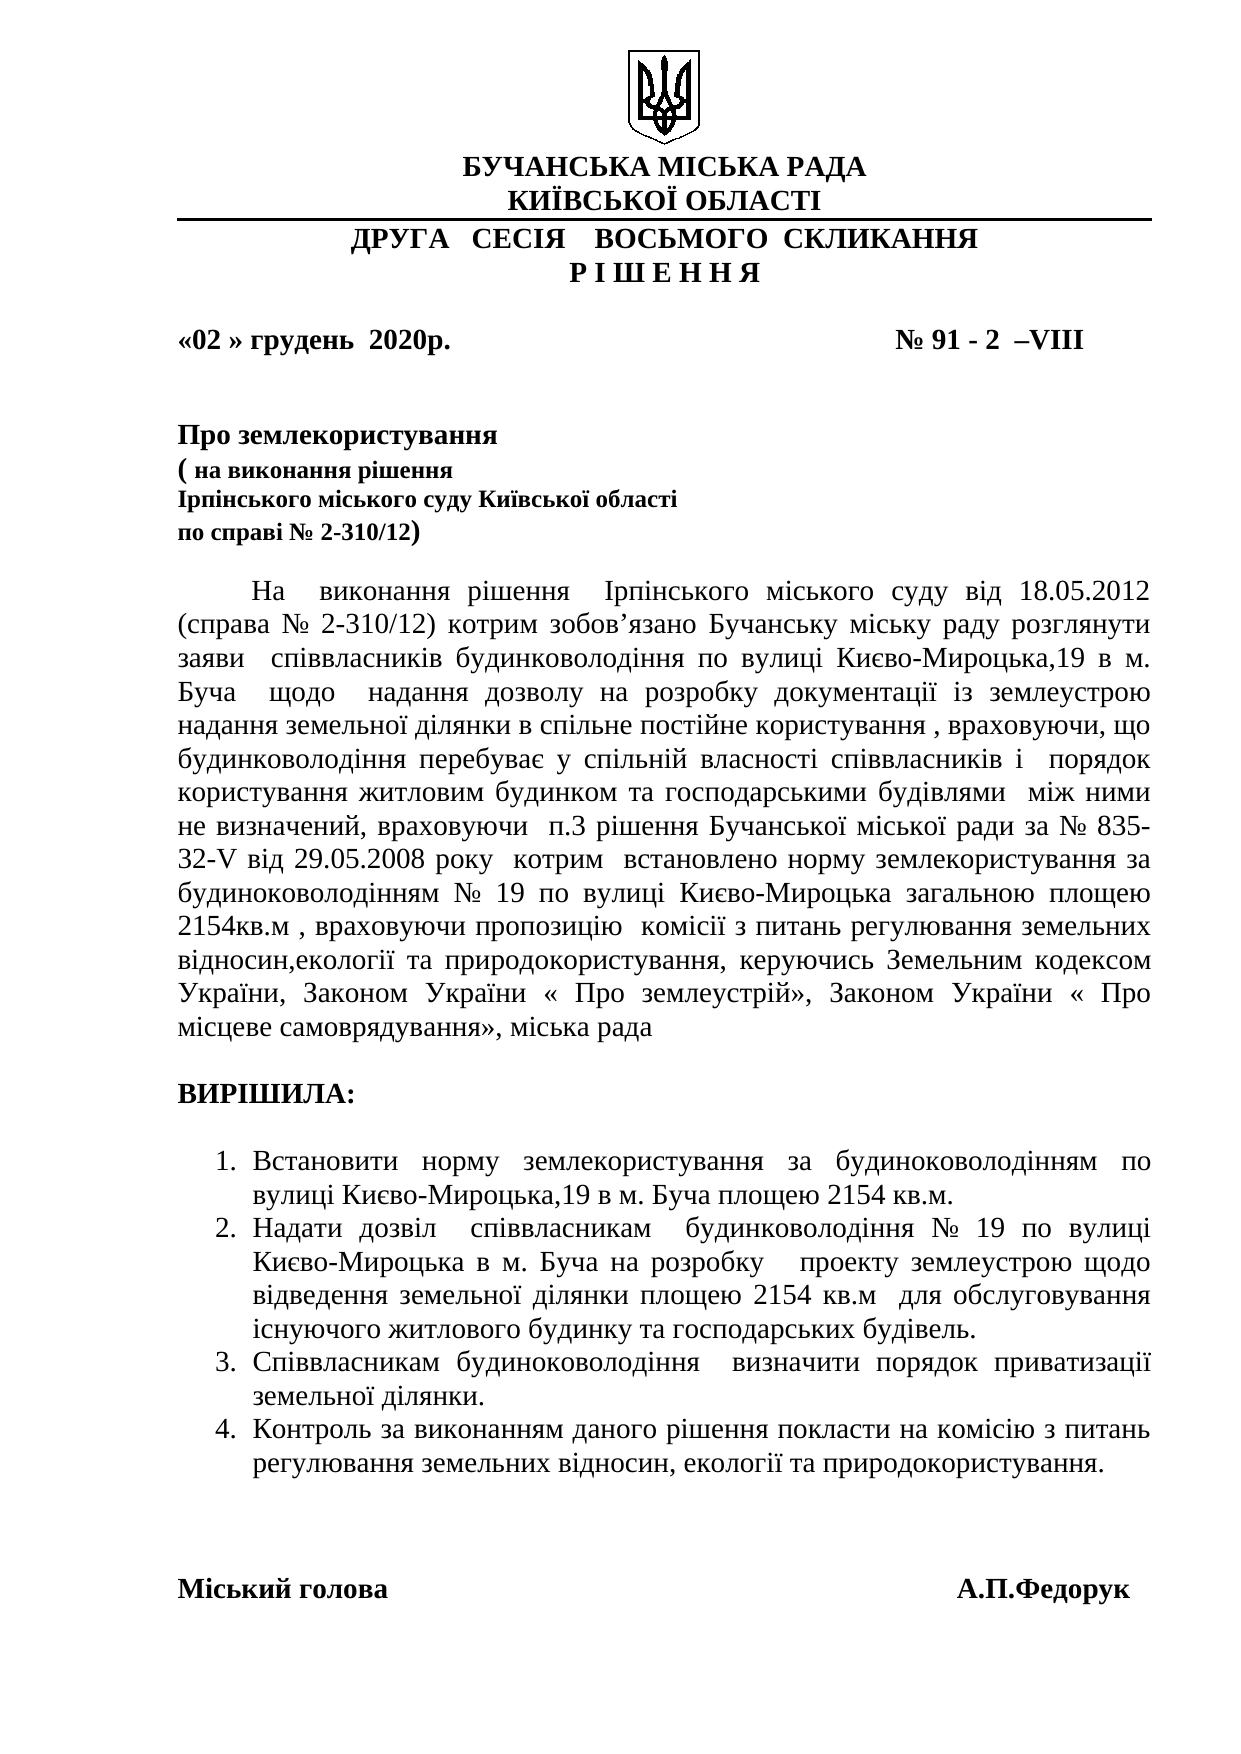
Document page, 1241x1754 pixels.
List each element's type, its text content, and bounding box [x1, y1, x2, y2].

list Співвласникам будиноковолодіння визначити порядок приватизації земельної ділянки. [215, 1344, 1152, 1412]
text ВИРІШИЛА: [177, 1076, 1152, 1110]
text БУЧАНСЬКА МІСЬКА РАДА [177, 149, 1152, 183]
text Міський голова А.П.Федорук [177, 1572, 1152, 1605]
text Про землекористування [177, 417, 1152, 451]
list Контроль за виконанням даного рішення покласти на комісію з питань регулювання земельних відносин, екології та природокористування. [215, 1412, 1152, 1479]
text На виконання рішення Ірпінського міського суду від 18.05.2012 (справа № 2-310/12) котрим зобов’язано Бучанську міську раду розглянути заяви співвласників будинковолодіння по вулиці Києво-Мироцька,19 в м. Буча щодо надання дозволу на розробку документації із землеустрою надання земельної ділянки в спільне постійне користування , враховуючи, що будинковолодіння перебуває у спільній власності співвласників і порядок користування житловим будинком та господарськими будівлями між ними не визначений, враховуючи п.3 рішення Бучанської міської ради за № 835-32-V від 29.05.2008 року котрим встановлено норму землекористування за будиноковолодінням № 19 по вулиці Києво-Мироцька загальною площею 2154кв.м , враховуючи пропозицію комісії з питань регулювання земельних відносин,екології та природокористування, керуючись Земельним кодексом України, Законом України « Про землеустрій», Законом України « Про місцеве самоврядування», міська рада [177, 573, 1152, 1043]
text «02 » грудень 2020р. № 91 - 2 –VІІІ [177, 322, 1152, 356]
text Р І Ш Е Н Н Я [177, 255, 1152, 288]
text ( на виконання рішення [177, 451, 1152, 484]
text Ірпінського міського суду Київської області [177, 484, 1152, 513]
text ДРУГА СЕСІЯ ВОСЬМОГО СКЛИКАННЯ [177, 221, 1152, 255]
text по справі № 2-310/12) [177, 513, 1152, 547]
list Встановити норму землекористування за будиноковолодінням по вулиці Києво-Мироцька,19 в м. Буча площею 2154 кв.м. [215, 1143, 1152, 1210]
text КИЇВСЬКОЇ ОБЛАСТІ [177, 183, 1152, 218]
list Надати дозвіл співвласникам будинковолодіння № 19 по вулиці Києво-Мироцька в м. Буча на розробку проекту землеустрою щодо відведення земельної ділянки площею 2154 кв.м для обслуговування існуючого житлового будинку та господарських будівель. [215, 1210, 1152, 1344]
